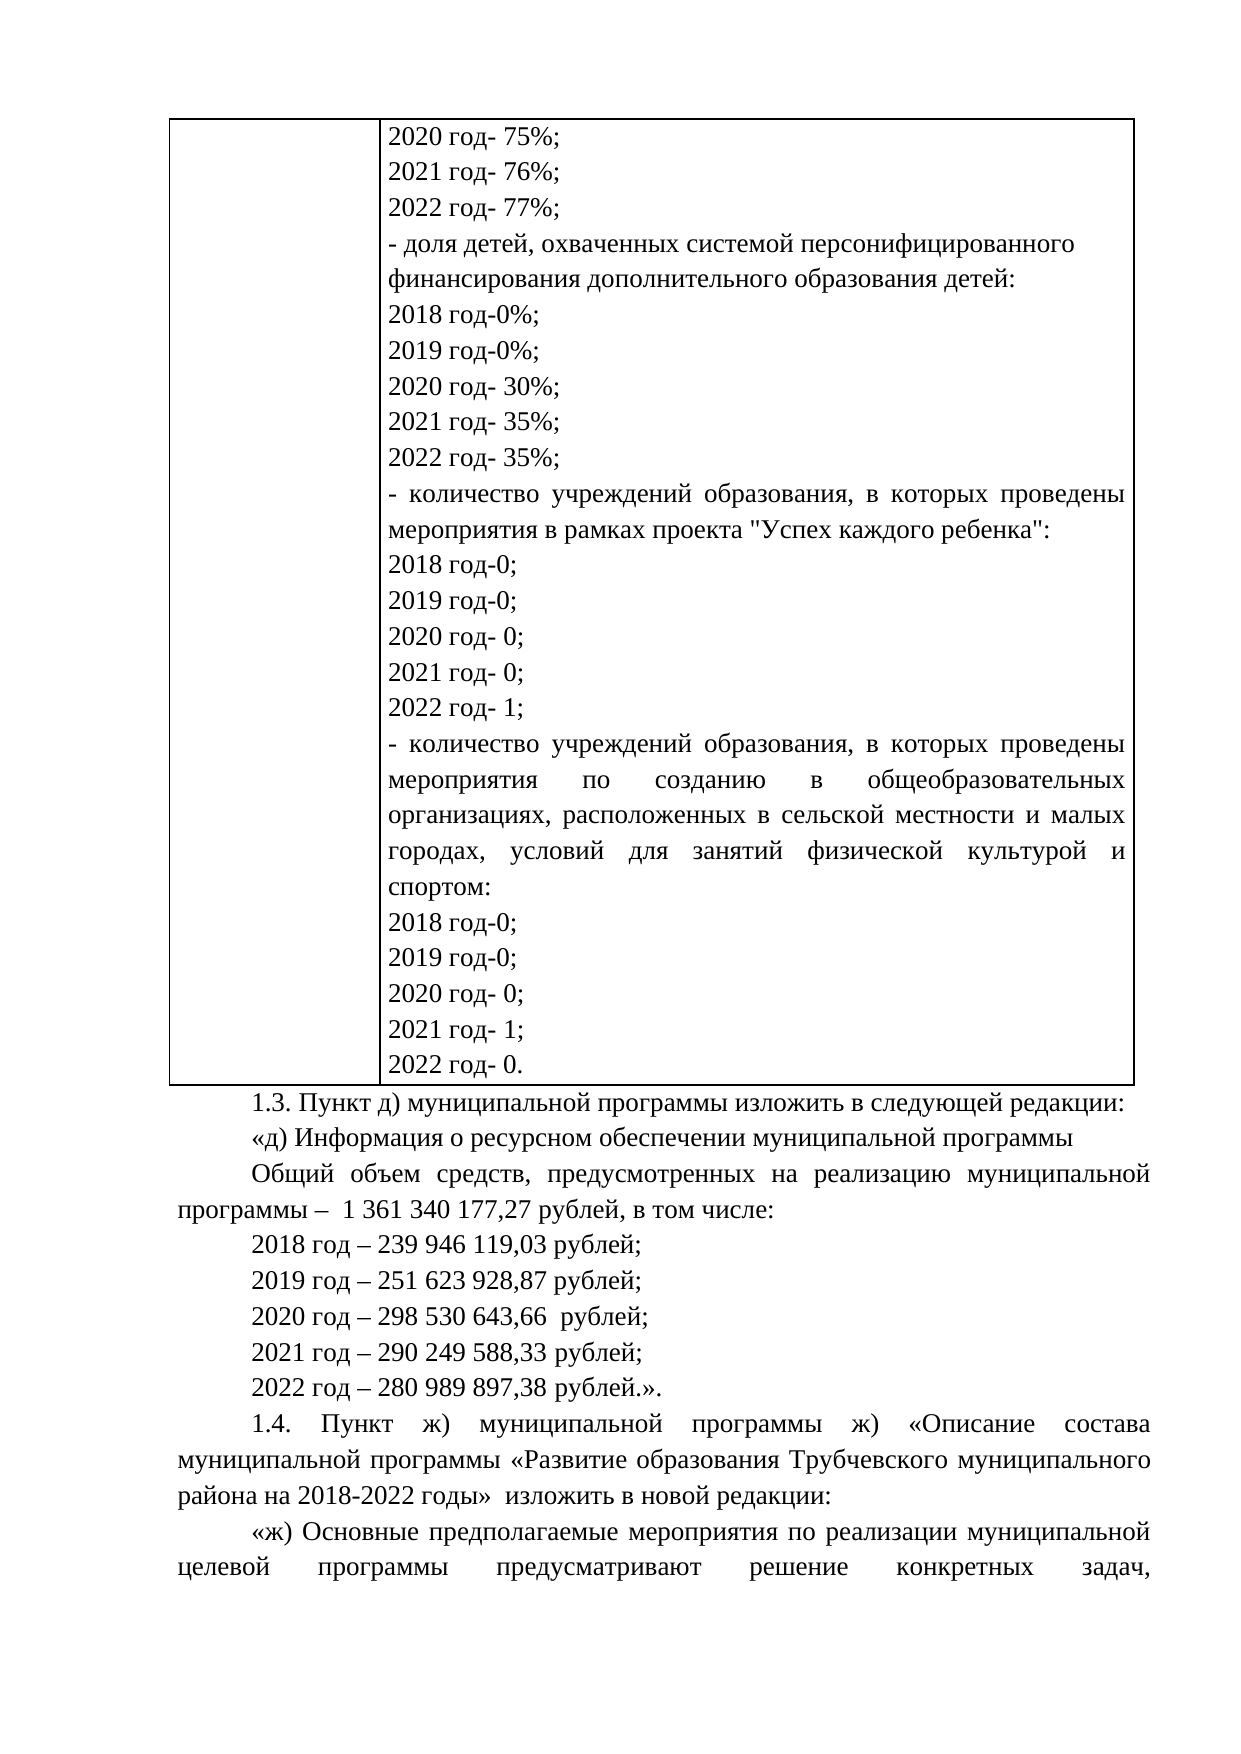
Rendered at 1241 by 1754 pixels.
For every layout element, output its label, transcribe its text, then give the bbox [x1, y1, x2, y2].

text 2020 год – 298 530 643,66 рублей; [177, 1300, 1152, 1331]
text «д) Информация о ресурсном обеспечении муниципальной программы [177, 1121, 1152, 1152]
text 2019 год – 251 623 928,87 рублей; [177, 1264, 1152, 1295]
text 2021 год – 290 249 588,33 рублей; [177, 1336, 1152, 1367]
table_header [381, 120, 1133, 1084]
text 2018 год – 239 946 119,03 рублей; [177, 1228, 1152, 1260]
text 1.4. Пункт ж) муниципальной программы ж) «Описание состава муниципальной программы «Развитие образования Трубчевского муниципального района на 2018-2022 годы» изложить в новой редакции: [177, 1407, 1152, 1510]
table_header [170, 120, 379, 1084]
text 1.3. Пункт д) муниципальной программы изложить в следующей редакции: [177, 1086, 1152, 1117]
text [177, 1514, 1152, 1581]
text Общий объем средств, предусмотренных на реализацию муниципальной программы – 1 361 340 177,27 рублей, в том числе: [177, 1157, 1152, 1224]
text 2022 год – 280 989 897,38 рублей.». [177, 1372, 1152, 1403]
